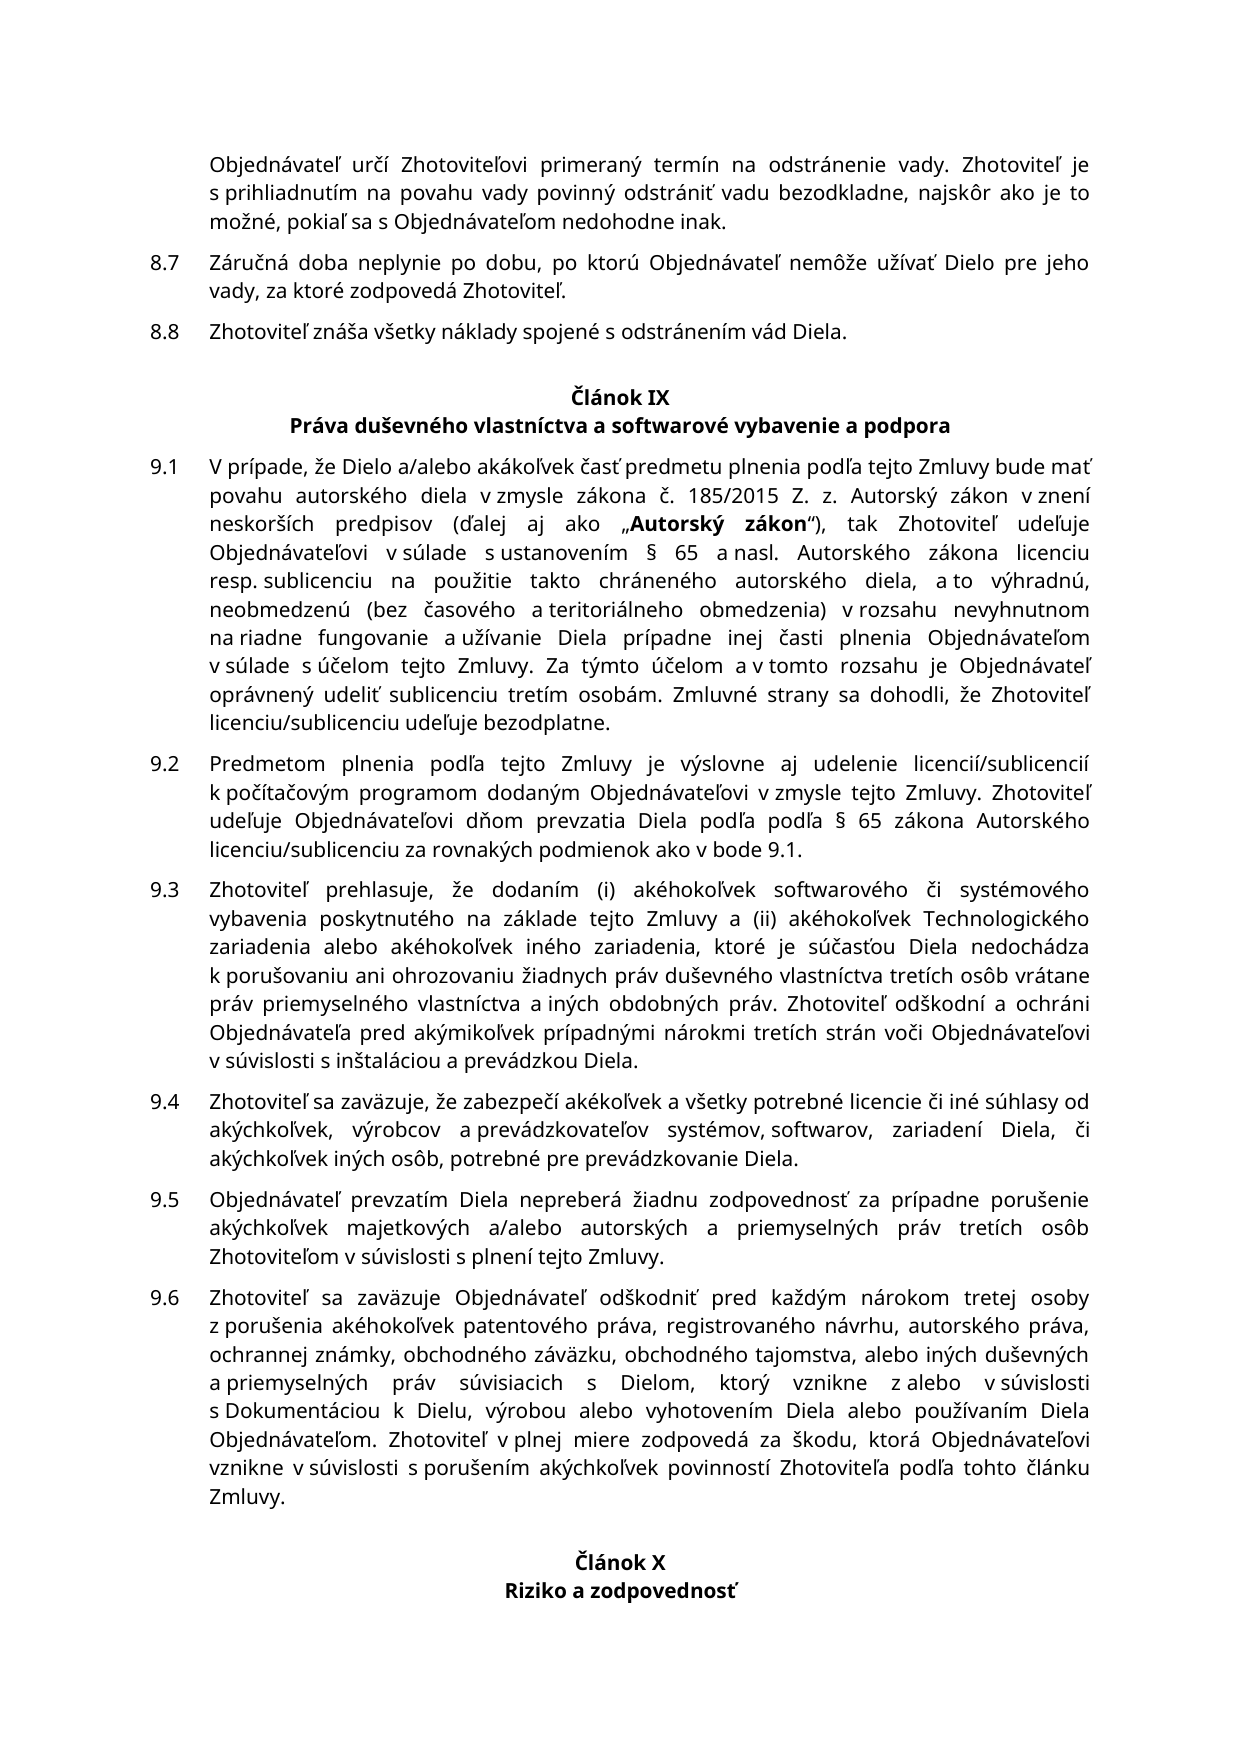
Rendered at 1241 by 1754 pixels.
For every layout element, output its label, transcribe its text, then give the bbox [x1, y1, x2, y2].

list Objednávateľ prevzatím Diela nepreberá žiadnu zodpovednosť za prípadne porušenie akýchkoľvek majetkových a/alebo autorských a priemyselných práv tretích osôb Zhotoviteľom v súvislosti s plnení tejto Zmluvy. [150, 1185, 1090, 1270]
text Článok IX [150, 383, 1090, 412]
text Riziko a zodpovednosť [150, 1576, 1090, 1605]
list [150, 150, 1090, 235]
list Zhotoviteľ znáša všetky náklady spojené s odstránením vád Diela. [150, 317, 1090, 346]
list Zhotoviteľ prehlasuje, že dodaním (i) akéhokoľvek softwarového či systémového vybavenia poskytnutého na základe tejto Zmluvy a (ii) akéhokoľvek Technologického zariadenia alebo akéhokoľvek iného zariadenia, ktoré je súčasťou Diela nedochádza k porušovaniu ani ohrozovaniu žiadnych práv duševného vlastníctva tretích osôb vrátane práv priemyselného vlastníctva a iných obdobných práv. Zhotoviteľ odškodní a ochráni Objednávateľa pred akýmikoľvek prípadnými nárokmi tretích strán voči Objednávateľovi v súvislosti s inštaláciou a prevádzkou Diela. [150, 876, 1090, 1075]
list V prípade, že Dielo a/alebo akákoľvek časť predmetu plnenia podľa tejto Zmluvy bude mať povahu autorského diela v zmysle zákona č. 185/2015 Z. z. Autorský zákon v znení neskorších predpisov (ďalej aj ako „Autorský zákon“), tak Zhotoviteľ udeľuje Objednávateľovi v súlade s ustanovením § 65 a nasl. Autorského zákona licenciu resp. sublicenciu na použitie takto chráneného autorského diela, a to výhradnú, neobmedzenú (bez časového a teritoriálneho obmedzenia) v rozsahu nevyhnutnom na riadne fungovanie a užívanie Diela prípadne inej časti plnenia Objednávateľom v súlade s účelom tejto Zmluvy. Za týmto účelom a v tomto rozsahu je Objednávateľ oprávnený udeliť sublicenciu tretím osobám. Zmluvné strany sa dohodli, že Zhotoviteľ licenciu/sublicenciu udeľuje bezodplatne. [150, 452, 1090, 737]
text Článok X [150, 1548, 1090, 1576]
list Zhotoviteľ sa zaväzuje Objednávateľ odškodniť pred každým nárokom tretej osoby z porušenia akéhokoľvek patentového práva, registrovaného návrhu, autorského práva, ochrannej známky, obchodného záväzku, obchodného tajomstva, alebo iných duševných a priemyselných práv súvisiacich s Dielom, ktorý vznikne z alebo v súvislosti s Dokumentáciou k Dielu, výrobou alebo vyhotovením Diela alebo používaním Diela Objednávateľom. Zhotoviteľ v plnej miere zodpovedá za škodu, ktorá Objednávateľovi vznikne v súvislosti s porušením akýchkoľvek povinností Zhotoviteľa podľa tohto článku Zmluvy. [150, 1283, 1090, 1510]
list Predmetom plnenia podľa tejto Zmluvy je výslovne aj udelenie licencií/sublicencií k počítačovým programom dodaným Objednávateľovi v zmysle tejto Zmluvy. Zhotoviteľ udeľuje Objednávateľovi dňom prevzatia Diela podľa podľa § 65 zákona Autorského licenciu/sublicenciu za rovnakých podmienok ako v bode 9.1. [150, 749, 1090, 863]
list Zhotoviteľ sa zaväzuje, že zabezpečí akékoľvek a všetky potrebné licencie či iné súhlasy od akýchkoľvek, výrobcov a prevádzkovateľov systémov, softwarov, zariadení Diela, či akýchkoľvek iných osôb, potrebné pre prevádzkovanie Diela. [150, 1087, 1090, 1172]
list Záručná doba neplynie po dobu, po ktorú Objednávateľ nemôže užívať Dielo pre jeho vady, za ktoré zodpovedá Zhotoviteľ. [150, 248, 1090, 305]
text Práva duševného vlastníctva a softwarové vybavenie a podpora [150, 412, 1090, 440]
